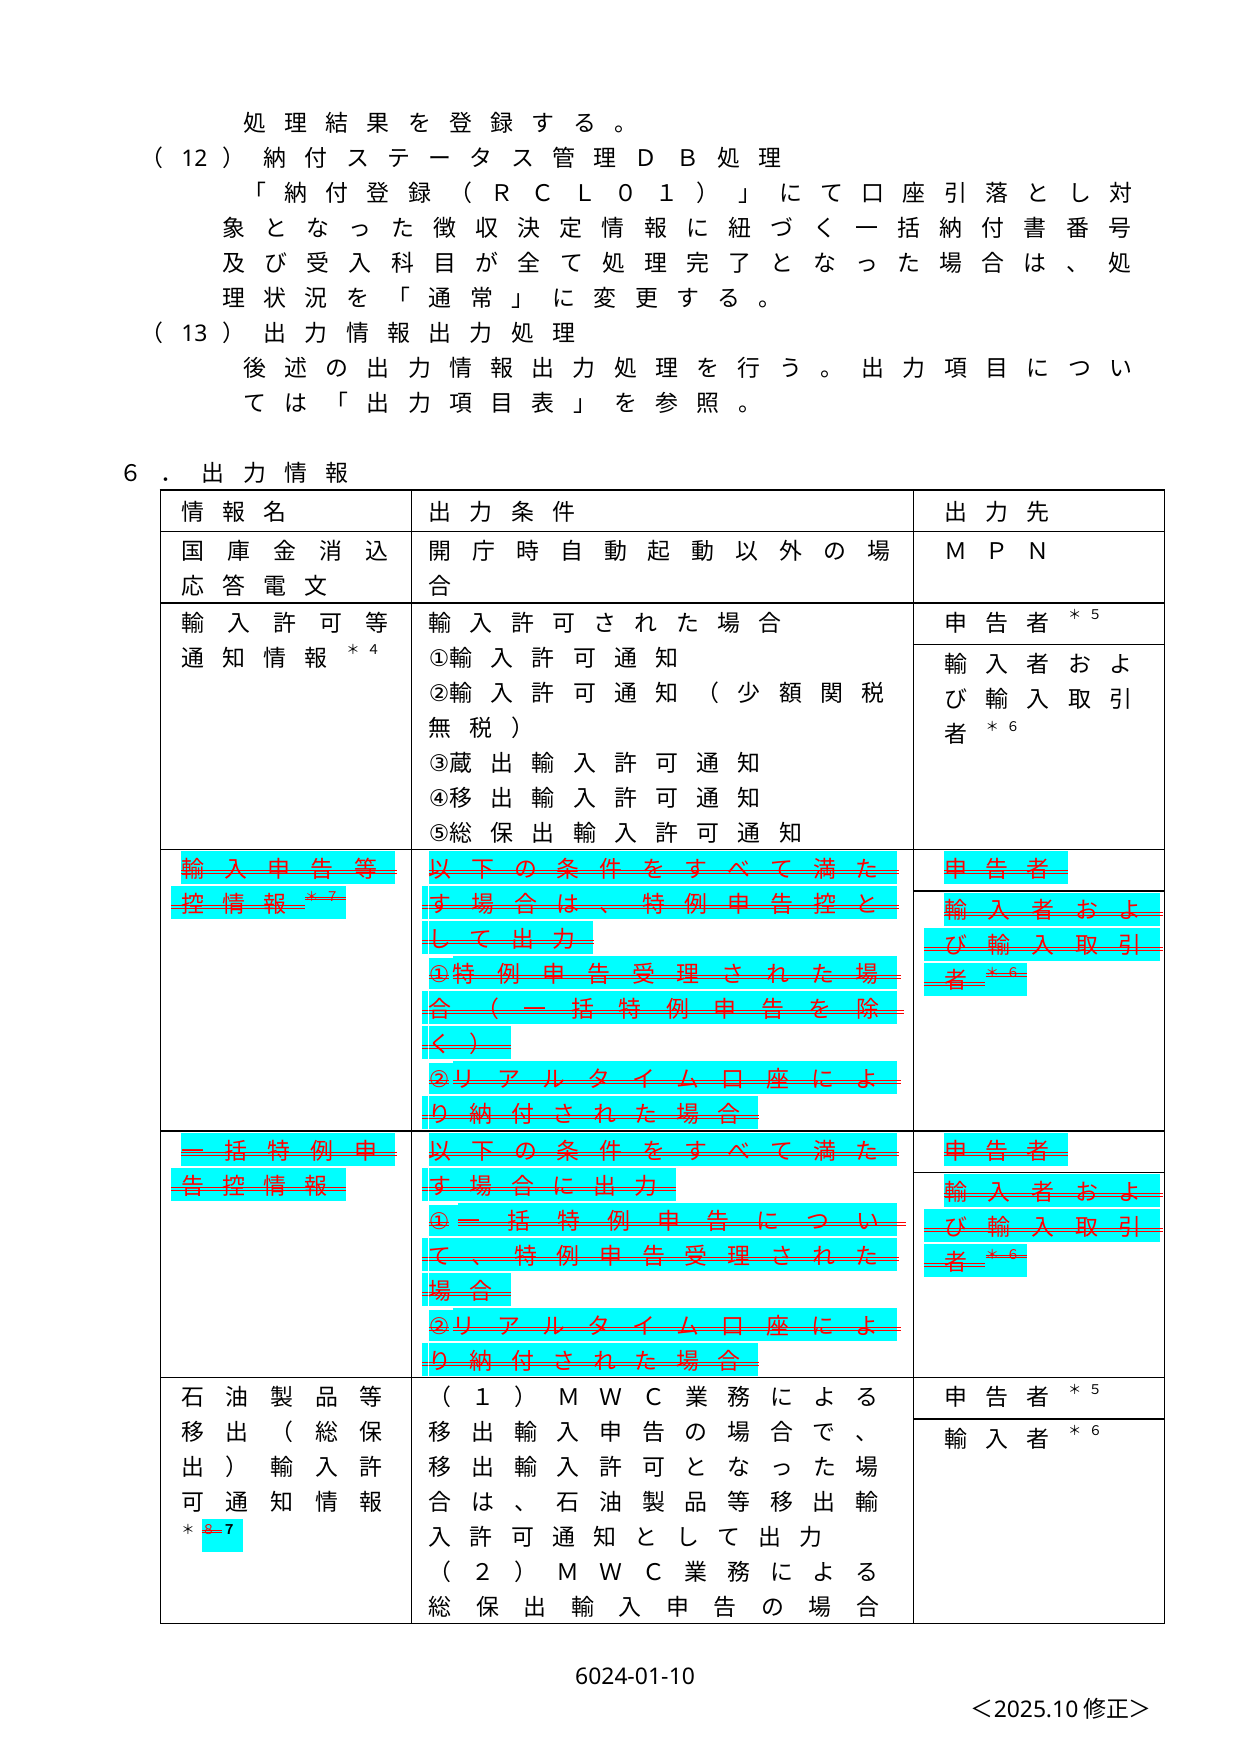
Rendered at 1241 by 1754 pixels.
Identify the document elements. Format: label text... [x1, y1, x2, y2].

table_cell 石油製品等移出（総保出）輸入許可通知情報＊８７ [161, 1378, 411, 1623]
table_header 出力条件 [412, 491, 913, 531]
text （12）納付ステータス管理ＤＢ処理 [140, 139, 1150, 174]
table_cell 以下の条件をすべて満たす場合は、特例申告控として出力 ①特例申告受理された場合（一括特例申告を除く） ②リアルタイム口座により納付された場合 [412, 850, 913, 1130]
table_cell 申告者＊５ [914, 1378, 1164, 1418]
table_cell 輸入申告等控情報＊７ [161, 850, 411, 1130]
table_cell （１）ＭＷＣ業務による移出輸入申告の場合で、移出輸入許可となった場合は、石油製品等移出輸入許可通知として出力 （２）ＭＷＣ業務による総保出輸入申告の場合で、総保出輸入許可となった場合は、石油製品等総保出輸入許可通知として出力 [412, 1378, 913, 1623]
table_cell ＭＰＮ [914, 532, 1164, 602]
table_cell 申告者 [914, 1132, 1164, 1172]
text 処理結果を登録する。 [222, 104, 1150, 139]
table_cell 輸入許可等通知情報＊４ [161, 604, 411, 849]
table_header 情報名 [161, 491, 411, 531]
table_cell 一括特例申告控情報 [161, 1132, 411, 1377]
text （13）出力情報出力処理 [140, 314, 1150, 349]
table_cell 輸入者および輸入取引者＊６ [914, 1173, 1164, 1377]
text 「納付登録（ＲＣＬ０１）」にて口座引落とし対象となった徴収決定情報に紐づく一括納付書番号及び受入科目が全て処理完了となった場合は、処理状況を「通常」に変更する。 [202, 174, 1150, 314]
table_cell 輸入者＊６ [914, 1420, 1164, 1623]
table_cell 輸入者および輸入取引者＊６ [914, 645, 1164, 849]
table_cell 申告者 [914, 850, 1164, 890]
table_cell 輸入許可された場合 ①輸入許可通知 ②輸入許可通知（少額関税無税） ③蔵出輸入許可通知 ④移出輸入許可通知 ⑤総保出輸入許可通知 [412, 604, 913, 849]
table_cell 国庫金消込応答電文 [161, 532, 411, 602]
table_cell 申告者＊５ [914, 604, 1164, 643]
table_header 出力先 [914, 491, 1164, 531]
text 後述の出力情報出力処理を行う。出力項目については「出力項目表」を参照。 [222, 349, 1150, 419]
table_cell 輸入者および輸入取引者＊６ [914, 892, 1164, 1130]
table_cell 以下の条件をすべて満たす場合に出力 ①一括特例申告について、特例申告受理された場合 ②リアルタイム口座により納付された場合 [412, 1132, 913, 1377]
text ６．出力情報 [119, 454, 1150, 489]
table_cell 開庁時自動起動以外の場合 [412, 532, 913, 602]
